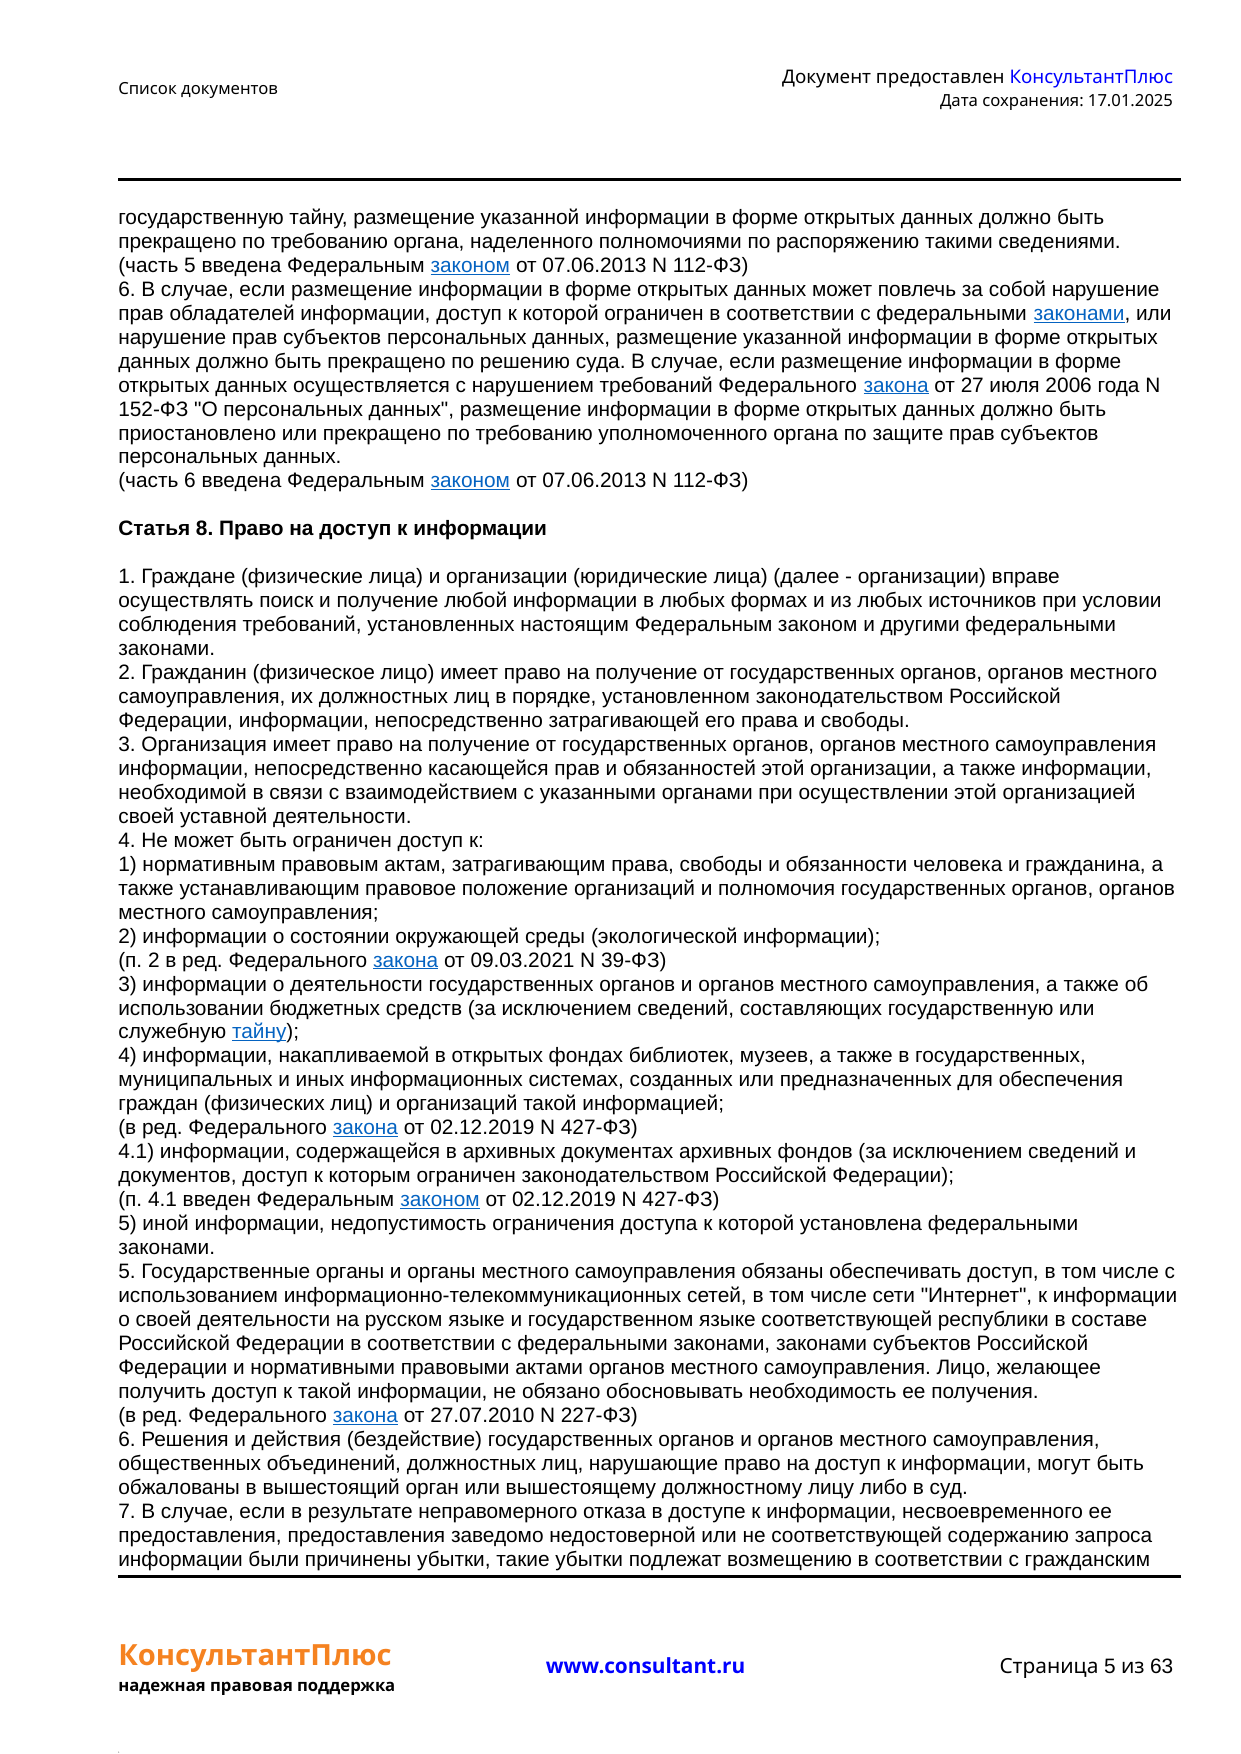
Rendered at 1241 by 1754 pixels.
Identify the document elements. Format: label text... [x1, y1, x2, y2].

text 4.1) информации, содержащейся в архивных документах архивных фондов (за исключением сведений и документов, доступ к которым ограничен законодательством Российской Федерации); [118, 1139, 1181, 1187]
text 3. Организация имеет право на получение от государственных органов, органов местного самоуправления информации, непосредственно касающейся прав и обязанностей этой организации, а также информации, необходимой в связи с взаимодействием с указанными органами при осуществлении этой организацией своей уставной деятельности. [118, 732, 1181, 828]
text 1) нормативным правовым актам, затрагивающим права, свободы и обязанности человека и гражданина, а также устанавливающим правовое положение организаций и полномочия государственных органов, органов местного самоуправления; [118, 852, 1181, 923]
text 4) информации, накапливаемой в открытых фондах библиотек, музеев, а также в государственных, муниципальных и иных информационных системах, созданных или предназначенных для обеспечения граждан (физических лиц) и организаций такой информацией; [118, 1043, 1181, 1115]
text 6. Решения и действия (бездействие) государственных органов и органов местного самоуправления, общественных объединений, должностных лиц, нарушающие право на доступ к информации, могут быть обжалованы в вышестоящий орган или вышестоящему должностному лицу либо в суд. [118, 1427, 1181, 1498]
text 5. Государственные органы и органы местного самоуправления обязаны обеспечивать доступ, в том числе с использованием информационно-телекоммуникационных сетей, в том числе сети "Интернет", к информации о своей деятельности на русском языке и государственном языке соответствующей республики в составе Российской Федерации в соответствии с федеральными законами, законами субъектов Российской Федерации и нормативными правовыми актами органов местного самоуправления. Лицо, желающее получить доступ к такой информации, не обязано обосновывать необходимость ее получения. [118, 1259, 1181, 1403]
text 5) иной информации, недопустимость ограничения доступа к которой установлена федеральными законами. [118, 1211, 1181, 1259]
text 2. Гражданин (физическое лицо) имеет право на получение от государственных органов, органов местного самоуправления, их должностных лиц в порядке, установленном законодательством Российской Федерации, информации, непосредственно затрагивающей его права и свободы. [118, 660, 1181, 732]
text (в ред. Федерального закона от 02.12.2019 N 427-ФЗ) [118, 1115, 1181, 1139]
text (часть 6 введена Федеральным законом от 07.06.2013 N 112-ФЗ) [118, 468, 1181, 492]
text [118, 1498, 1181, 1570]
text 3) информации о деятельности государственных органов и органов местного самоуправления, а также об использовании бюджетных средств (за исключением сведений, составляющих государственную или служебную тайну); [118, 971, 1181, 1043]
text (п. 4.1 введен Федеральным законом от 02.12.2019 N 427-ФЗ) [118, 1187, 1181, 1211]
text 6. В случае, если размещение информации в форме открытых данных может повлечь за собой нарушение прав обладателей информации, доступ к которой ограничен в соответствии с федеральными законами, или нарушение прав субъектов персональных данных, размещение указанной информации в форме открытых данных должно быть прекращено по решению суда. В случае, если размещение информации в форме открытых данных осуществляется с нарушением требований Федерального закона от 27 июля 2006 года N 152-ФЗ "О персональных данных", размещение информации в форме открытых данных должно быть приостановлено или прекращено по требованию уполномоченного органа по защите прав субъектов персональных данных. [118, 277, 1181, 468]
text (часть 5 введена Федеральным законом от 07.06.2013 N 112-ФЗ) [118, 253, 1181, 277]
text 4. Не может быть ограничен доступ к: [118, 828, 1181, 852]
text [118, 205, 1181, 253]
text Статья 8. Право на доступ к информации [118, 516, 1181, 540]
text (п. 2 в ред. Федерального закона от 09.03.2021 N 39-ФЗ) [118, 947, 1181, 971]
text 1. Граждане (физические лица) и организации (юридические лица) (далее - организации) вправе осуществлять поиск и получение любой информации в любых формах и из любых источников при условии соблюдения требований, установленных настоящим Федеральным законом и другими федеральными законами. [118, 564, 1181, 660]
text 2) информации о состоянии окружающей среды (экологической информации); [118, 923, 1181, 947]
text (в ред. Федерального закона от 27.07.2010 N 227-ФЗ) [118, 1403, 1181, 1427]
